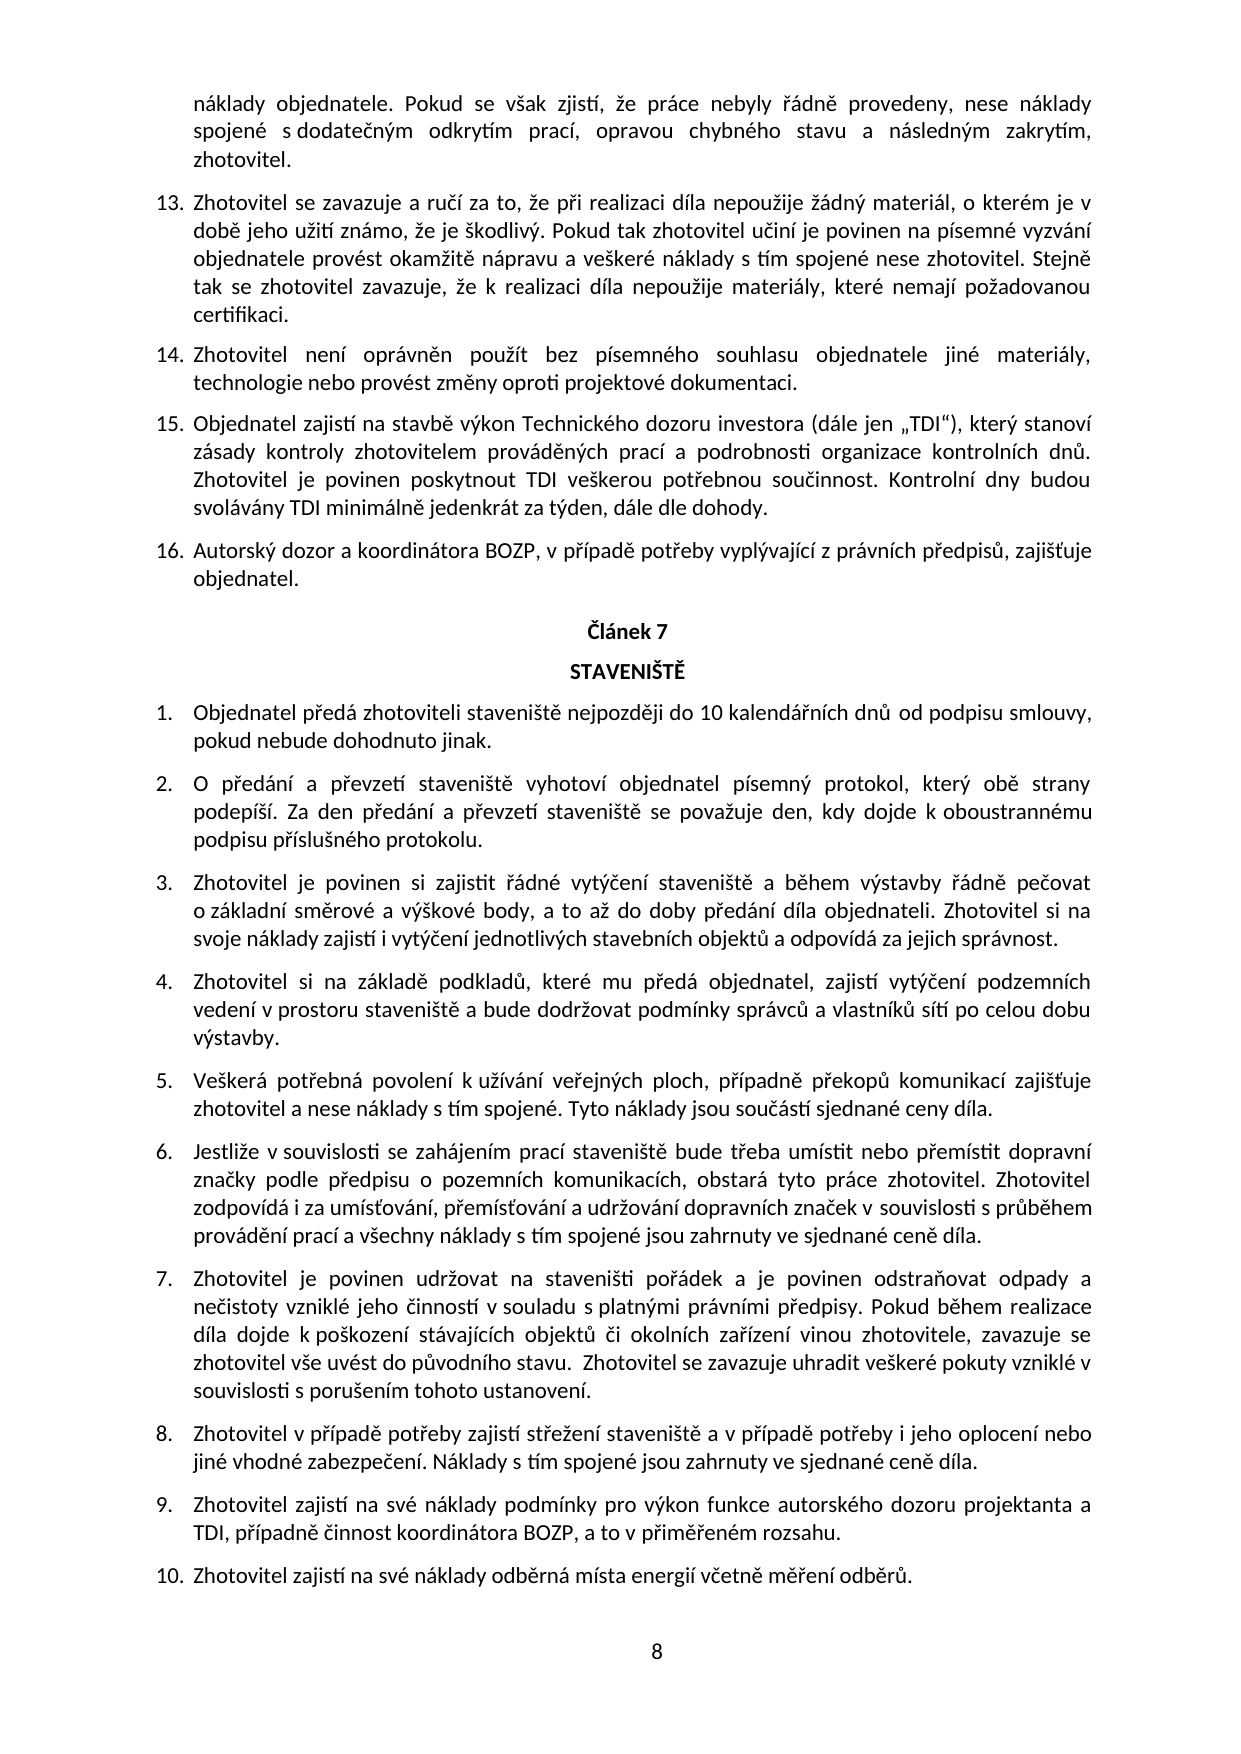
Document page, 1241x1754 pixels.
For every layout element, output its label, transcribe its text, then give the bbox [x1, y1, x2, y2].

list Zhotovitel v případě potřeby zajistí střežení staveniště a v případě potřeby i jeho oplocení nebo jiné vhodné zabezpečení. Náklady s tím spojené jsou zahrnuty ve sjednané ceně díla. [156, 1419, 1093, 1476]
list Veškerá potřebná povolení k užívání veřejných ploch, případně překopů komunikací zajišťuje zhotovitel a nese náklady s tím spojené. Tyto náklady jsou součástí sjednané ceny díla. [156, 1066, 1093, 1122]
list Zhotovitel se zavazuje a ručí za to, že při realizaci díla nepoužije žádný materiál, o kterém je v době jeho užití známo, že je škodlivý. Pokud tak zhotovitel učiní je povinen na písemné vyzvání objednatele provést okamžitě nápravu a veškeré náklady s tím spojené nese zhotovitel. Stejně tak se zhotovitel zavazuje, že k realizaci díla nepoužije materiály, které nemají požadovanou certifikaci. [156, 188, 1093, 328]
list Autorský dozor a koordinátora BOZP, v případě potřeby vyplývající z právních předpisů, zajišťuje objednatel. [156, 536, 1093, 592]
list O předání a převzetí staveniště vyhotoví objednatel písemný protokol, který obě strany podepíší. Za den předání a převzetí staveniště se považuje den, kdy dojde k oboustrannému podpisu příslušného protokolu. [156, 769, 1093, 853]
list Zhotovitel je povinen udržovat na staveništi pořádek a je povinen odstraňovat odpady a nečistoty vzniklé jeho činností v souladu s platnými právními předpisy. Pokud během realizace díla dojde k poškození stávajících objektů či okolních zařízení vinou zhotovitele, zavazuje se zhotovitel vše uvést do původního stavu. Zhotovitel se zavazuje uhradit veškeré pokuty vzniklé v souvislosti s porušením tohoto ustanovení. [156, 1264, 1093, 1404]
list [156, 89, 1093, 173]
list Objednatel zajistí na stavbě výkon Technického dozoru investora (dále jen „TDI“), který stanoví zásady kontroly zhotovitelem prováděných prací a podrobnosti organizace kontrolních dnů. Zhotovitel je povinen poskytnout TDI veškerou potřebnou součinnost. Kontrolní dny budou svolávány TDI minimálně jedenkrát za týden, dále dle dohody. [156, 409, 1093, 521]
list Objednatel předá zhotoviteli staveniště nejpozději do 10 kalendářních dnů od podpisu smlouvy, pokud nebude dohodnuto jinak. [156, 698, 1093, 754]
list Zhotovitel je povinen si zajistit řádné vytýčení staveniště a během výstavby řádně pečovat o základní směrové a výškové body, a to až do doby předání díla objednateli. Zhotovitel si na svoje náklady zajistí i vytýčení jednotlivých stavebních objektů a odpovídá za jejich správnost. [156, 868, 1093, 952]
list Zhotovitel si na základě podkladů, které mu předá objednatel, zajistí vytýčení podzemních vedení v prostoru staveniště a bude dodržovat podmínky správců a vlastníků sítí po celou dobu výstavby. [156, 967, 1093, 1051]
list Zhotovitel zajistí na své náklady odběrná místa energií včetně měření odběrů. [156, 1562, 1093, 1589]
list Zhotovitel zajistí na své náklady podmínky pro výkon funkce autorského dozoru projektanta a TDI, případně činnost koordinátora BOZP, a to v přiměřeném rozsahu. [156, 1491, 1093, 1547]
list Zhotovitel není oprávněn použít bez písemného souhlasu objednatele jiné materiály, technologie nebo provést změny oproti projektové dokumentaci. [156, 340, 1093, 396]
text Staveniště [162, 657, 1093, 686]
subtitle Článek 7 [162, 617, 1093, 645]
list Jestliže v souvislosti se zahájením prací staveniště bude třeba umístit nebo přemístit dopravní značky podle předpisu o pozemních komunikacích, obstará tyto práce zhotovitel. Zhotovitel zodpovídá i za umísťování, přemísťování a udržování dopravních značek v souvislosti s průběhem provádění prací a všechny náklady s tím spojené jsou zahrnuty ve sjednané ceně díla. [156, 1137, 1093, 1249]
